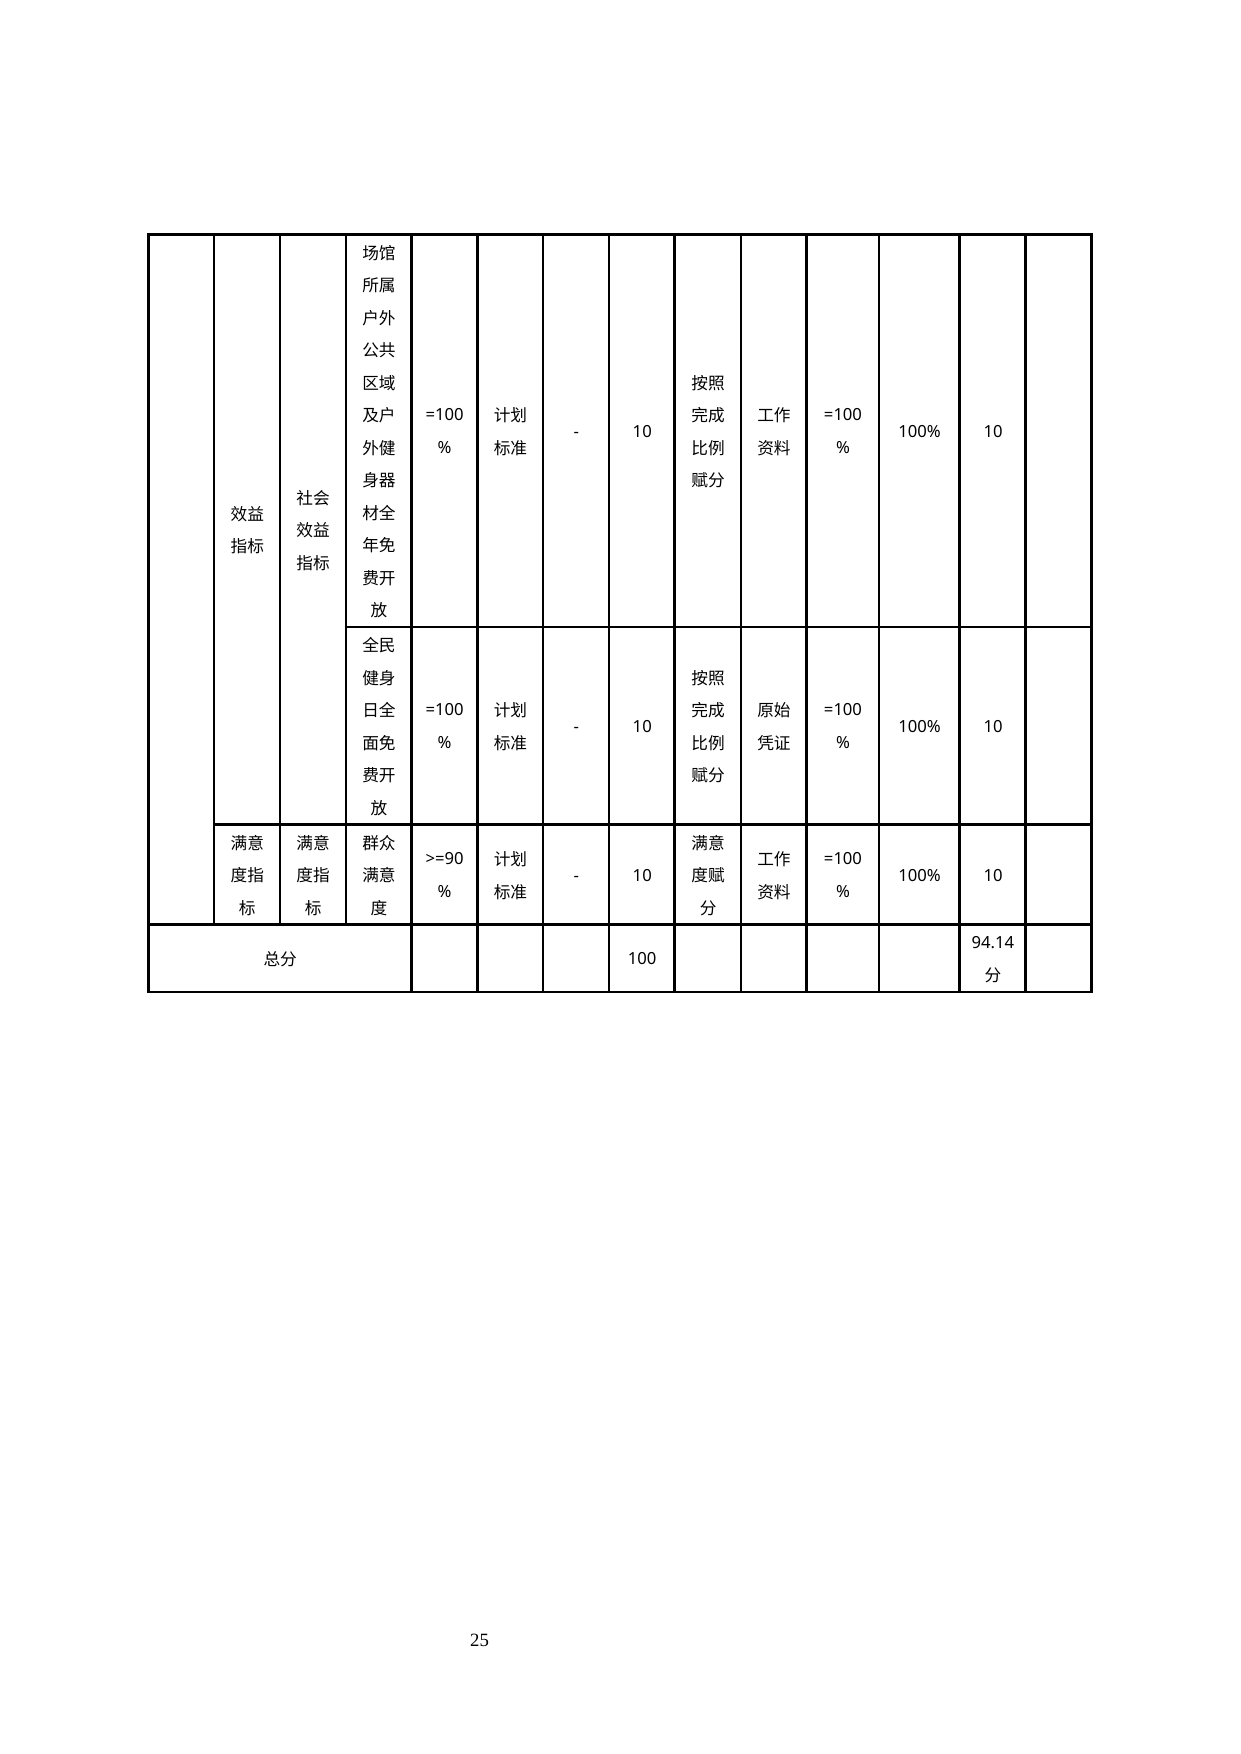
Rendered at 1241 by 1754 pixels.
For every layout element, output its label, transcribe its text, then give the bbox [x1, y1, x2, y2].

table_cell [1027, 628, 1090, 823]
table_cell 总分 [150, 926, 410, 991]
table_cell 满意度赋分 [676, 826, 740, 923]
table_cell >=90% [413, 826, 476, 923]
table_cell [1027, 926, 1090, 991]
table_cell 100% [880, 236, 958, 626]
table_cell 94.14分 [961, 926, 1024, 991]
table_cell 100% [880, 826, 958, 923]
table_cell =100% [808, 236, 878, 626]
table_cell 10 [610, 236, 673, 626]
table_cell =100% [413, 236, 476, 626]
table_cell 计划标准 [479, 236, 542, 626]
table_cell 群众满意度 [347, 826, 410, 923]
table_cell 满意度指标 [215, 826, 279, 923]
table_cell - [544, 236, 608, 626]
table_cell 计划标准 [479, 826, 542, 923]
table_cell 100% [880, 628, 958, 823]
table_cell =100% [808, 826, 878, 923]
table_cell [676, 926, 740, 991]
table_cell [1027, 236, 1090, 626]
table_cell 10 [961, 628, 1024, 823]
table_cell =100% [413, 628, 476, 823]
table_cell 按照完成比例赋分 [676, 628, 740, 823]
table_cell [544, 926, 608, 991]
table_cell [880, 926, 958, 991]
table_cell [808, 926, 878, 991]
table_cell [413, 926, 476, 991]
table_cell 10 [610, 826, 673, 923]
table_cell [479, 926, 542, 991]
table_cell =100% [808, 628, 878, 823]
table_cell 工作资料 [742, 826, 805, 923]
table_cell 满意度指标 [281, 826, 345, 923]
table_cell [1027, 826, 1090, 923]
table_cell 10 [961, 236, 1024, 626]
table_cell 社会效益指标 [281, 236, 345, 823]
table_cell - [544, 628, 608, 823]
table_cell - [544, 826, 608, 923]
table_cell 计划标准 [479, 628, 542, 823]
table_cell 场馆所属户外公共区域及户外健身器材全年免费开放 [347, 236, 410, 626]
table_cell 100 [610, 926, 673, 991]
table_cell 全民健身日全面免费开放 [347, 628, 410, 823]
table_cell 按照完成比例赋分 [676, 236, 740, 626]
table_cell 效益指标 [215, 236, 279, 823]
table_cell 原始凭证 [742, 628, 805, 823]
table_cell [742, 926, 805, 991]
table_cell 10 [610, 628, 673, 823]
table_cell 10 [961, 826, 1024, 923]
table_cell 工作资料 [742, 236, 805, 626]
